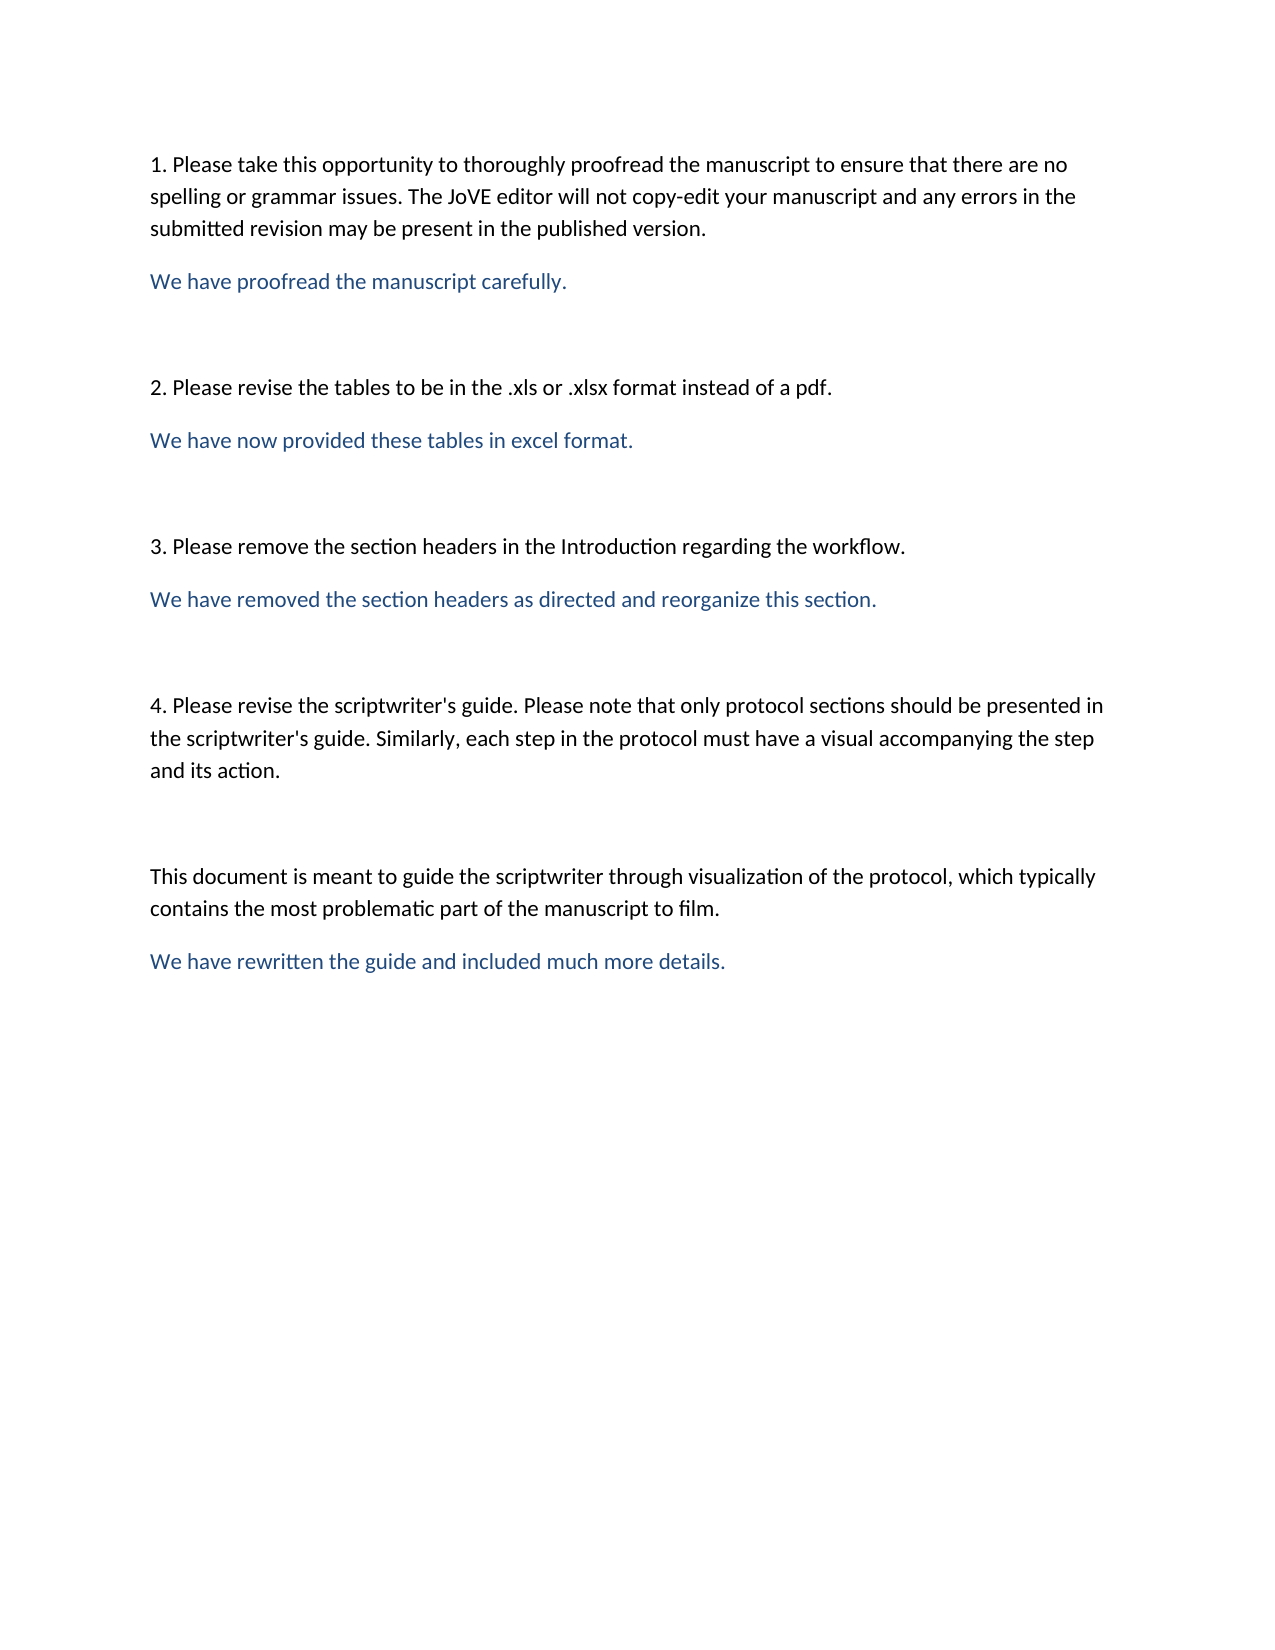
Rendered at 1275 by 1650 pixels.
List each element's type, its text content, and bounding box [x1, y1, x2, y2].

text 2. Please revise the tables to be in the .xls or .xlsx format instead of a pdf. [150, 373, 1125, 401]
text 4. Please revise the scriptwriter's guide. Please note that only protocol sections should be presented in the scriptwriter's guide. Similarly, each step in the protocol must have a visual accompanying the step and its action. [150, 692, 1125, 784]
text This document is meant to guide the scriptwriter through visualization of the protocol, which typically contains the most problematic part of the manuscript to film. [150, 862, 1125, 922]
text We have now provided these tables in excel format. [150, 426, 1125, 454]
text 1. Please take this opportunity to thoroughly proofread the manuscript to ensure that there are no spelling or grammar issues. The JoVE editor will not copy-edit your manuscript and any errors in the submitted revision may be present in the published version. [150, 150, 1125, 242]
text We have removed the section headers as directed and reorganize this section. [150, 586, 1125, 613]
text We have proofread the manuscript carefully. [150, 267, 1125, 295]
text We have rewritten the guide and included much more details. [150, 947, 1125, 975]
text 3. Please remove the section headers in the Introduction regarding the workflow. [150, 532, 1125, 561]
